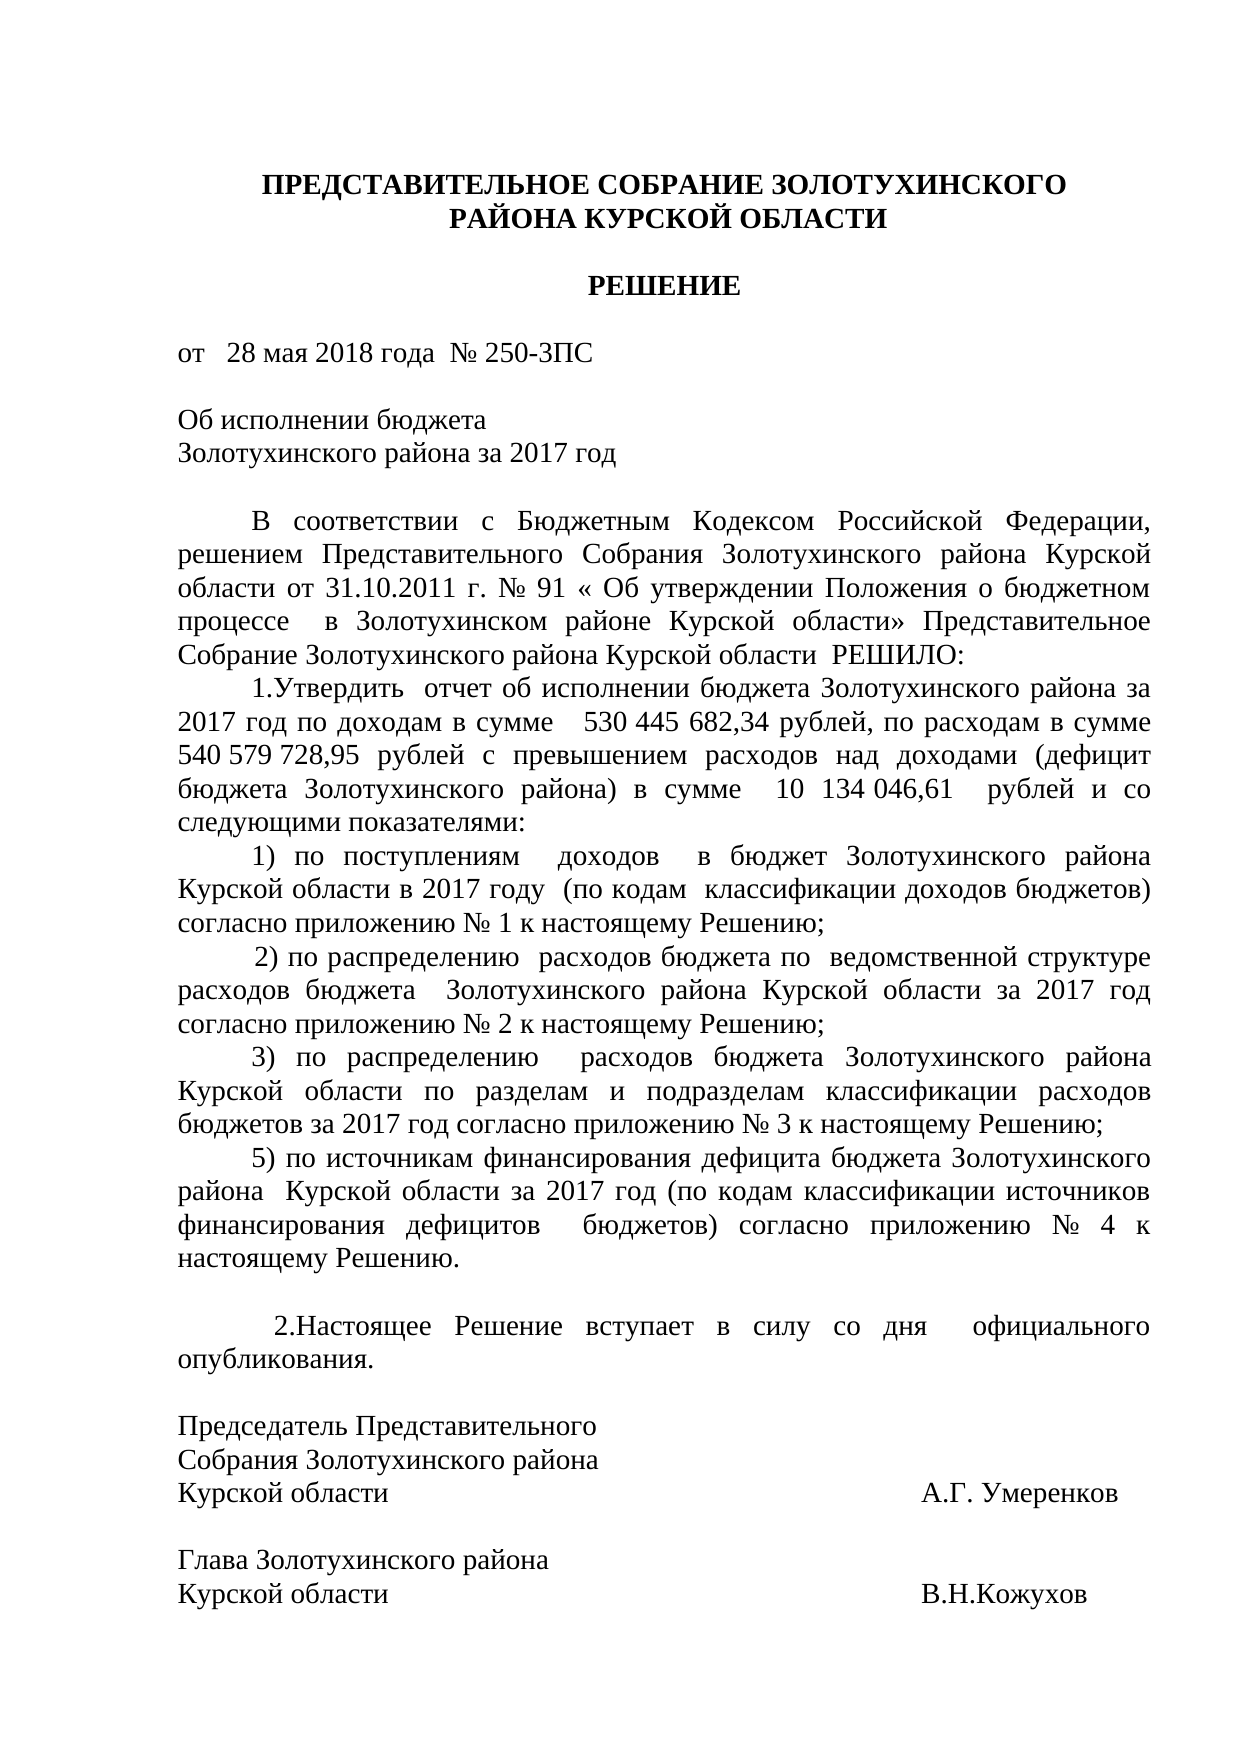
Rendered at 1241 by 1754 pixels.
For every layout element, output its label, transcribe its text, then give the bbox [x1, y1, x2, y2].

text 3) по распределению расходов бюджета Золотухинского района Курской области по разделам и подразделам классификации расходов бюджетов за 2017 год согласно приложению № 3 к настоящему Решению; [177, 1039, 1152, 1140]
text Курской области В.Н.Кожухов [177, 1576, 1152, 1609]
text РАЙОНА КУРСКОЙ ОБЛАСТИ [177, 201, 1152, 234]
text 2.Настоящее Решение вступает в силу со дня официального опубликования. [177, 1308, 1152, 1375]
text Об исполнении бюджета [177, 402, 1152, 436]
text от 28 мая 2018 года № 250-3ПС [177, 335, 1152, 368]
text 5) по источникам финансирования дефицита бюджета Золотухинского района Курской области за 2017 год (по кодам классификации источников финансирования дефицитов бюджетов) согласно приложению № 4 к настоящему Решению. [177, 1140, 1152, 1274]
text Глава Золотухинского района [177, 1542, 1152, 1576]
text Курской области А.Г. Умеренков [177, 1475, 1152, 1509]
text РЕШЕНИЕ [177, 268, 1152, 301]
text ПРЕДСТАВИТЕЛЬНОЕ СОБРАНИЕ ЗОЛОТУХИНСКОГО [177, 167, 1152, 201]
text 1) по поступлениям доходов в бюджет Золотухинского района Курской области в 2017 году (по кодам классификации доходов бюджетов) согласно приложению № 1 к настоящему Решению; [177, 838, 1152, 939]
text Собрания Золотухинского района [177, 1442, 1152, 1475]
text 1.Утвердить отчет об исполнении бюджета Золотухинского района за 2017 год по доходам в сумме 530 445 682,34 рублей, по расходам в сумме 540 579 728,95 рублей с превышением расходов над доходами (дефицит бюджета Золотухинского района) в сумме 10 134 046,61 рублей и со следующими показателями: [177, 670, 1152, 838]
text В соответствии с Бюджетным Кодексом Российской Федерации, решением Представительного Собрания Золотухинского района Курской области от 31.10.2011 г. № 91 « Об утверждении Положения о бюджетном процессе в Золотухинском районе Курской области» Представительное Собрание Золотухинского района Курской области РЕШИЛО: [177, 503, 1152, 670]
text Председатель Представительного [177, 1408, 1152, 1442]
text Золотухинского района за 2017 год [177, 436, 1152, 469]
text 2) по распределению расходов бюджета по ведомственной структуре расходов бюджета Золотухинского района Курской области за 2017 год согласно приложению № 2 к настоящему Решению; [177, 939, 1152, 1039]
